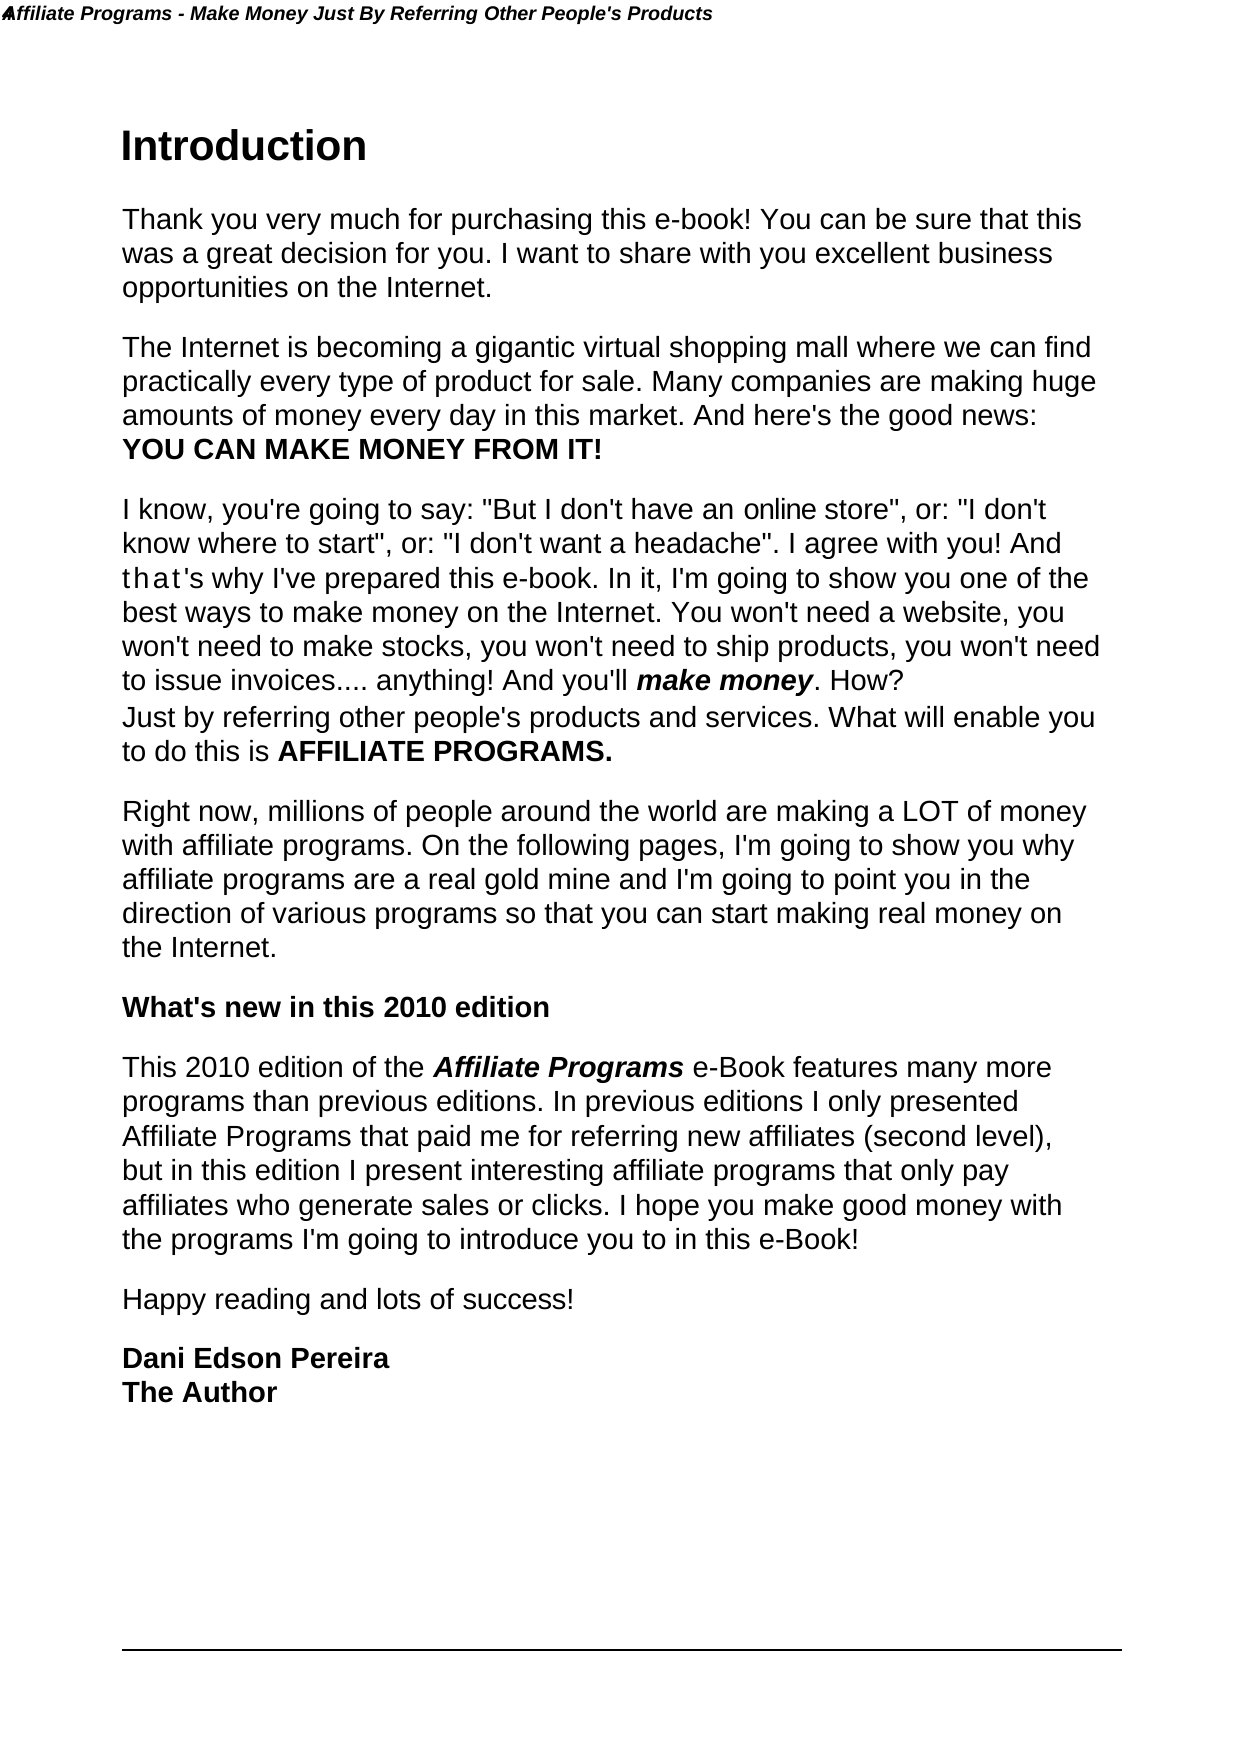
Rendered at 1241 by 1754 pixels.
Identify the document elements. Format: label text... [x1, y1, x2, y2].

text Thank you very much for purchasing this e-book! You can be sure that this was a great decision for you. I want to share with you excellent business opportunities on the Internet. [122, 202, 1105, 304]
text Right now, millions of people around the world are making a LOT of money with affiliate programs. On the following pages, I'm going to show you why affiliate programs are a real gold mine and I'm going to point you in the direction of various programs so that you can start making real money on the Internet. [122, 794, 1105, 964]
text Just by referring other people's products and services. What will enable you to do this is AFFILIATE PROGRAMS. [122, 700, 1105, 768]
text The Internet is becoming a gigantic virtual shopping mall where we can find practically every type of product for sale. Many companies are making huge amounts of money every day in this market. And here's the good news: YOU CAN MAKE MONEY FROM IT! [122, 330, 1105, 466]
subtitle Introduction [120, 120, 1240, 169]
text This 2010 edition of the Affiliate Programs e-Book features many more programs than previous editions. In previous editions I only presented Affiliate Programs that paid me for referring new affiliates (second level), but in this edition I present interesting affiliate programs that only pay affiliates who generate sales or clicks. I hope you make good money with the programs I'm going to introduce you to in this e-Book! [122, 1049, 1099, 1256]
text Happy reading and lots of success! [122, 1282, 1240, 1315]
text I know, you're going to say: "But I don't have an online store", or: "I don't know where to start", or: "I don't want a headache". I agree with you! And that's why I've prepared this e-book. In it, I'm going to show you one of the best ways to make money on the Internet. You won't need a website, you won't need to make stocks, you won't need to ship products, you won't need to issue invoices.... anything! And you'll make money. How? [122, 492, 1105, 697]
text What's new in this 2010 edition [122, 990, 1240, 1024]
text Dani Edson Pereira The Author [122, 1341, 411, 1409]
